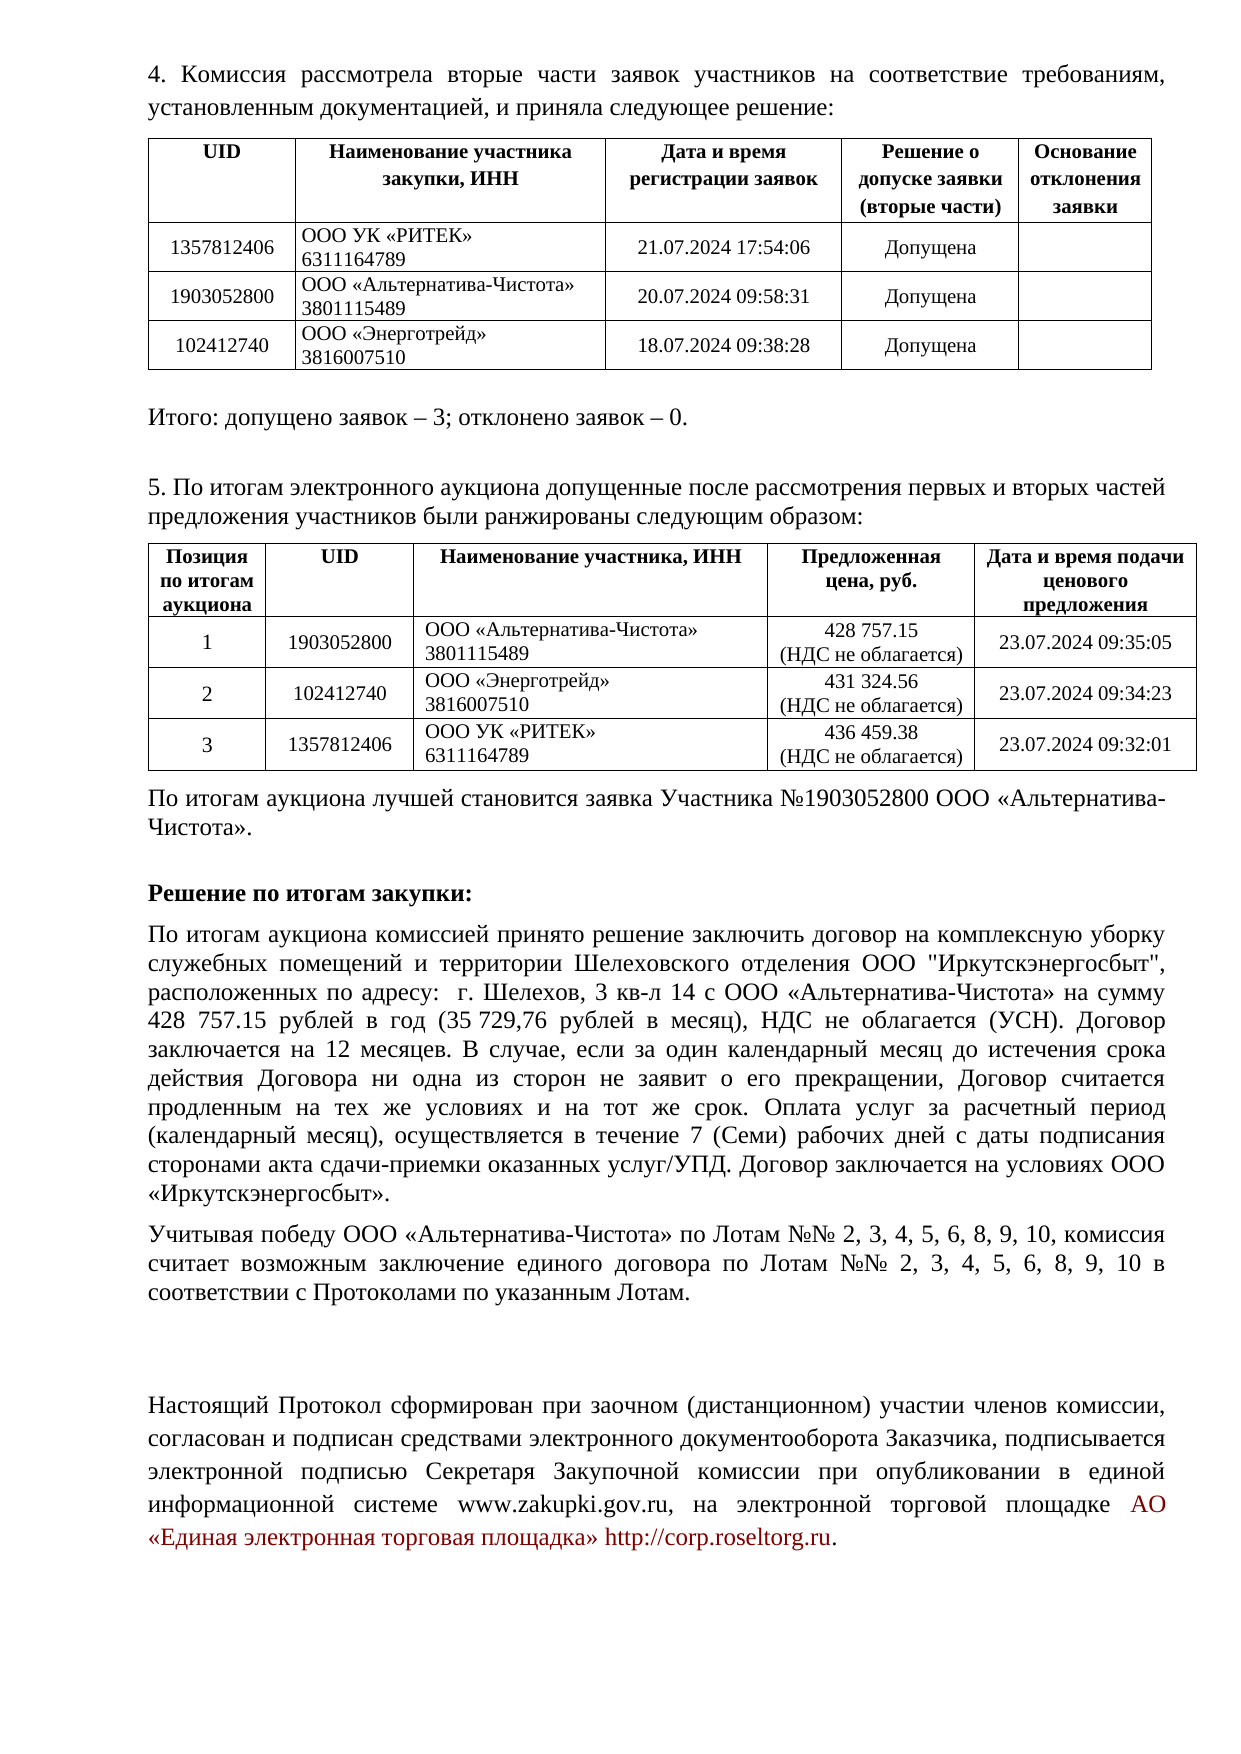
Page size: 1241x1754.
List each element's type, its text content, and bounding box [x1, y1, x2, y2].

table_header Основание отклонения заявки [1019, 139, 1151, 222]
table_header UID [266, 544, 413, 616]
table_cell 3 [149, 719, 265, 769]
table_cell 1 [149, 617, 265, 667]
table_cell 102412740 [149, 321, 295, 369]
table_cell 436 459.38 (НДС не облагается) [768, 719, 974, 769]
table_cell [1019, 321, 1151, 369]
table_cell 2 [149, 668, 265, 718]
text По итогам аукциона лучшей становится заявка Участника №1903052800 ООО «Альтернатива-Чистота». [148, 783, 1166, 841]
text 4. Комиссия рассмотрела вторые части заявок участников на соответствие требованиям, установленным документацией, и приняла следующее решение: [148, 59, 1166, 121]
table_cell ООО «Альтернатива-Чистота» 3801115489 [414, 617, 767, 667]
table_cell [1019, 223, 1151, 271]
table_cell 102412740 [266, 668, 413, 718]
table_header Дата и время регистрации заявок [606, 139, 841, 222]
table_cell Допущена [842, 223, 1018, 271]
text Итого: допущено заявок – 3; отклонено заявок – 0. [148, 402, 1166, 431]
table_header Наименование участника, ИНН [414, 544, 767, 616]
table_cell ООО «Энерготрейд» 3816007510 [296, 321, 605, 369]
text Настоящий Протокол сформирован при заочном (дистанционном) участии членов комиссии, согласован и подписан средствами электронного документооборота Заказчика, подписывается электронной подписью Секретаря Закупочной комиссии при опубликовании в единой информационной системе www.zakupki.gov.ru, на электронной торговой площадке АО «Единая электронная торговая площадка» http://corp.roseltorg.ru. [148, 1390, 1166, 1551]
table_cell Допущена [842, 272, 1018, 320]
table_cell 428 757.15 (НДС не облагается) [768, 617, 974, 667]
table_header Позиция по итогам аукциона [149, 544, 265, 616]
table_cell ООО УК «РИТЕК» 6311164789 [414, 719, 767, 769]
table_cell 1903052800 [266, 617, 413, 667]
table_header Дата и время подачи ценового предложения [975, 544, 1196, 616]
text Решение по итогам закупки: [148, 878, 1166, 907]
table_cell 18.07.2024 09:38:28 [606, 321, 841, 369]
table_cell Допущена [842, 321, 1018, 369]
table_cell [1019, 272, 1151, 320]
table_cell 23.07.2024 09:32:01 [975, 719, 1196, 769]
text 5. По итогам электронного аукциона допущенные после рассмотрения первых и вторых частей предложения участников были ранжированы следующим образом: [148, 472, 1166, 530]
table_cell ООО «Энерготрейд» 3816007510 [414, 668, 767, 718]
table_cell 20.07.2024 09:58:31 [606, 272, 841, 320]
table_cell ООО «Альтернатива-Чистота» 3801115489 [296, 272, 605, 320]
table_cell 1903052800 [149, 272, 295, 320]
table_header UID [149, 139, 295, 222]
table_cell 1357812406 [266, 719, 413, 769]
table_cell 21.07.2024 17:54:06 [606, 223, 841, 271]
table_header Предложенная цена, руб. [768, 544, 974, 616]
table_header Решение о допуске заявки (вторые части) [842, 139, 1018, 222]
table_cell 431 324.56 (НДС не облагается) [768, 668, 974, 718]
table_cell 23.07.2024 09:35:05 [975, 617, 1196, 667]
table_cell 1357812406 [149, 223, 295, 271]
table_header Наименование участника закупки, ИНН [296, 139, 605, 222]
table_cell 23.07.2024 09:34:23 [975, 668, 1196, 718]
table_cell ООО УК «РИТЕК» 6311164789 [296, 223, 605, 271]
text Учитывая победу ООО «Альтернатива-Чистота» по Лотам №№ 2, 3, 4, 5, 6, 8, 9, 10, комиссия считает возможным заключение единого договора по Лотам №№ 2, 3, 4, 5, 6, 8, 9, 10 в соответствии с Протоколами по указанным Лотам. [148, 1219, 1166, 1306]
text По итогам аукциона комиссией принято решение заключить договор на комплексную уборку служебных помещений и территории Шелеховского отделения ООО "Иркутскэнергосбыт", расположенных по адресу: г. Шелехов, 3 кв-л 14 с ООО «Альтернатива-Чистота» на сумму 428 757.15 рублей в год (35 729,76 рублей в месяц), НДС не облагается (УСН). Договор заключается на 12 месяцев. В случае, если за один календарный месяц до истечения срока действия Договора ни одна из сторон не заявит о его прекращении, Договор считается продленным на тех же условиях и на тот же срок. Оплата услуг за расчетный период (календарный месяц), осуществляется в течение 7 (Семи) рабочих дней с даты подписания сторонами акта сдачи-приемки оказанных услуг/УПД. Договор заключается на условиях ООО «Иркутскэнергосбыт». [148, 919, 1166, 1207]
